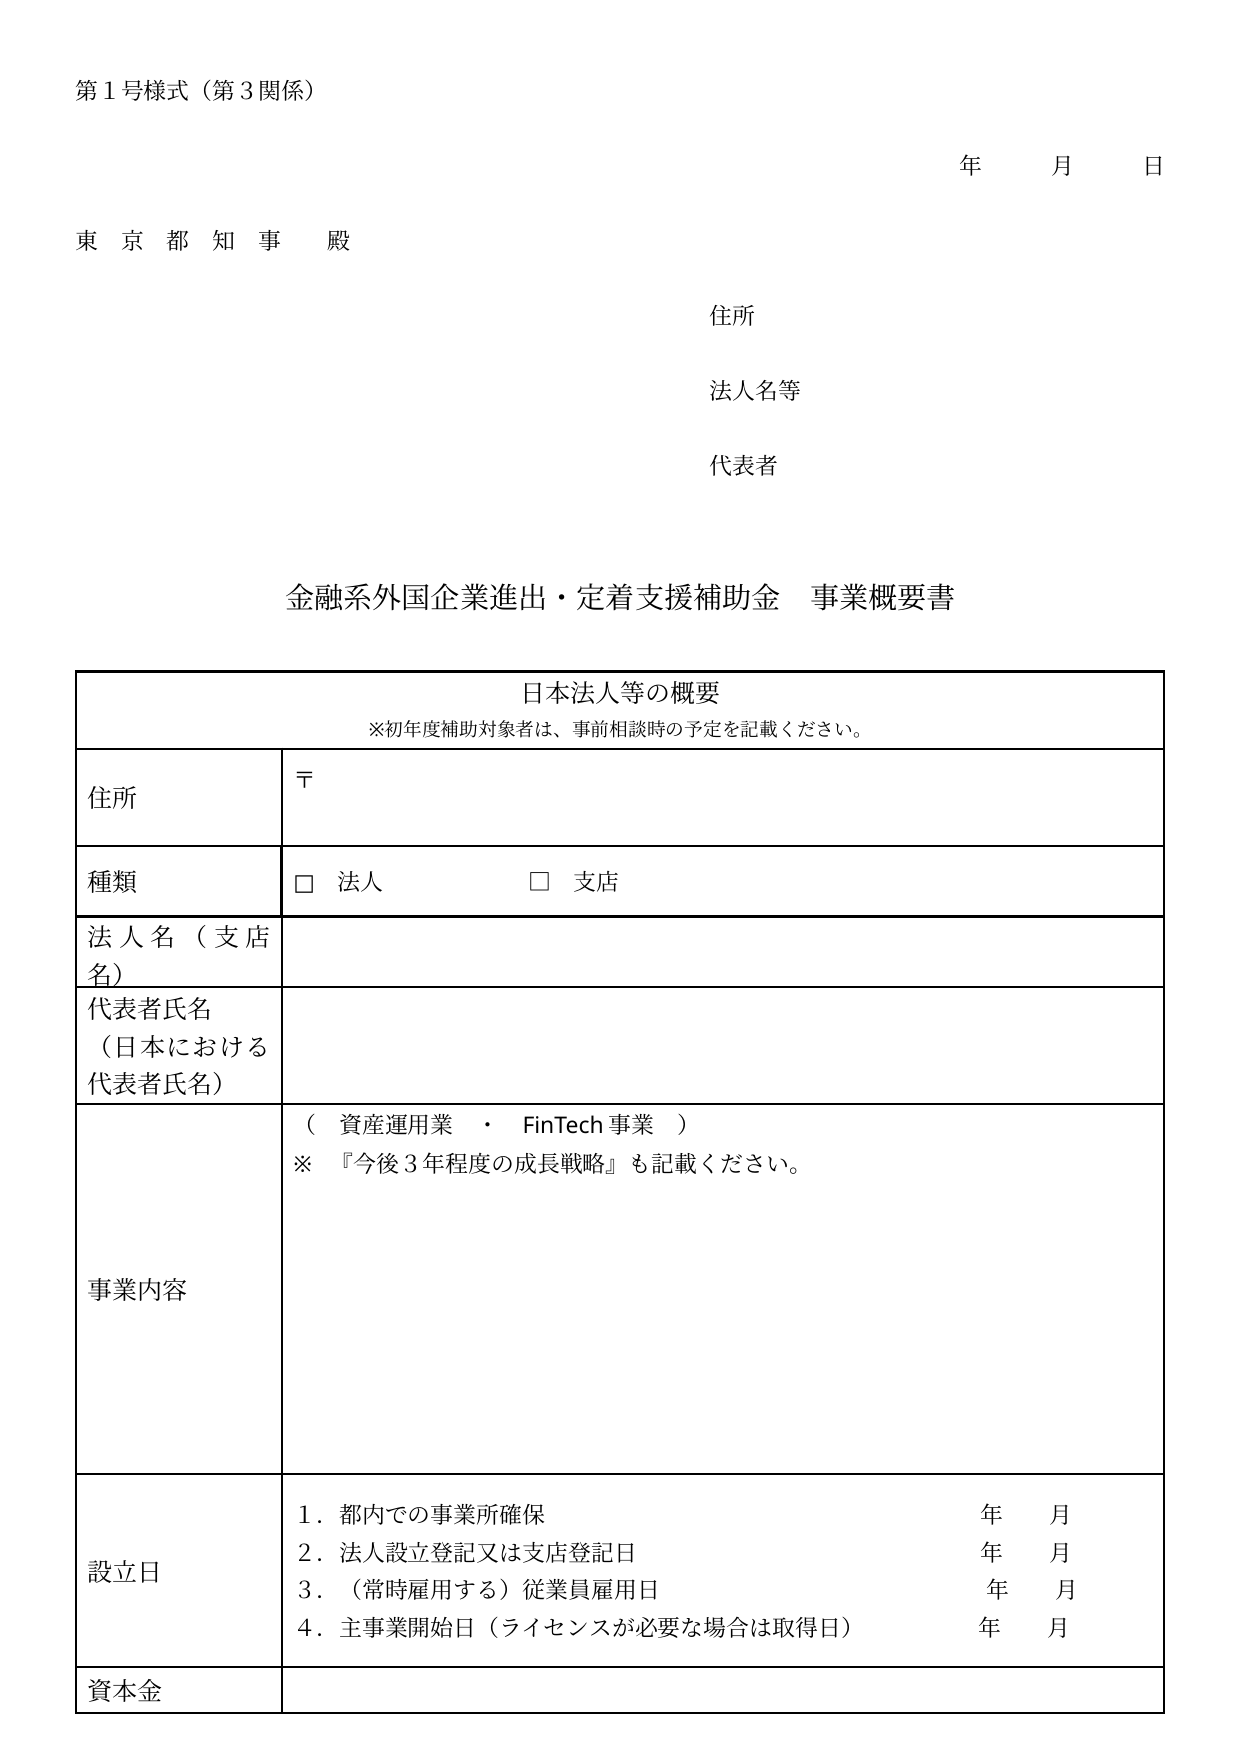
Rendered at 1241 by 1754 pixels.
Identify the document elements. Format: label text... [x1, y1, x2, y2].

text 代表者 [75, 445, 1165, 483]
text 第１号様式（第３関係） [75, 70, 1165, 108]
table_cell [283, 988, 1163, 1103]
table_cell □ 支店 [494, 847, 1163, 915]
table_cell 事業内容 [77, 1105, 281, 1473]
text 住所 [75, 295, 1165, 333]
table_cell 法人名（支店名） [77, 918, 281, 986]
table_cell 『今後３年程度の成長戦略』も記載ください。 [283, 1142, 1163, 1473]
table_header 日本法人等の概要 ※初年度補助対象者は、事前相談時の予定を記載ください。 [77, 673, 1163, 747]
table_cell 種類 [77, 847, 280, 915]
text 東 京 都 知 事 殿 [75, 220, 1165, 258]
table_cell 資本金 [77, 1668, 281, 1712]
table_cell [283, 918, 1163, 986]
table_cell 設立日 [77, 1475, 281, 1666]
text 金融系外国企業進出・定着支援補助金 事業概要書 [75, 558, 1165, 633]
table_cell （ 資産運用業 ・ FinTech事業 ） [283, 1105, 1163, 1142]
table_cell １．都内での事業所確保 年 月 ２．法人設立登記又は支店登記日 年 月 ３．（常時雇用する）従業員雇用日 年 月 ４．主事業開始日（ライセンスが必要な場合は取得日） 年 月 [283, 1475, 1163, 1666]
table_cell 代表者氏名 （日本における代表者氏名） [77, 988, 281, 1103]
table_cell □ 法人 [283, 847, 494, 915]
table_cell 〒 [283, 750, 1163, 844]
text 年 月 日 [75, 145, 1165, 183]
text 法人名等 [75, 370, 1165, 408]
table_cell [283, 1668, 1163, 1712]
table_cell 住所 [77, 750, 281, 844]
